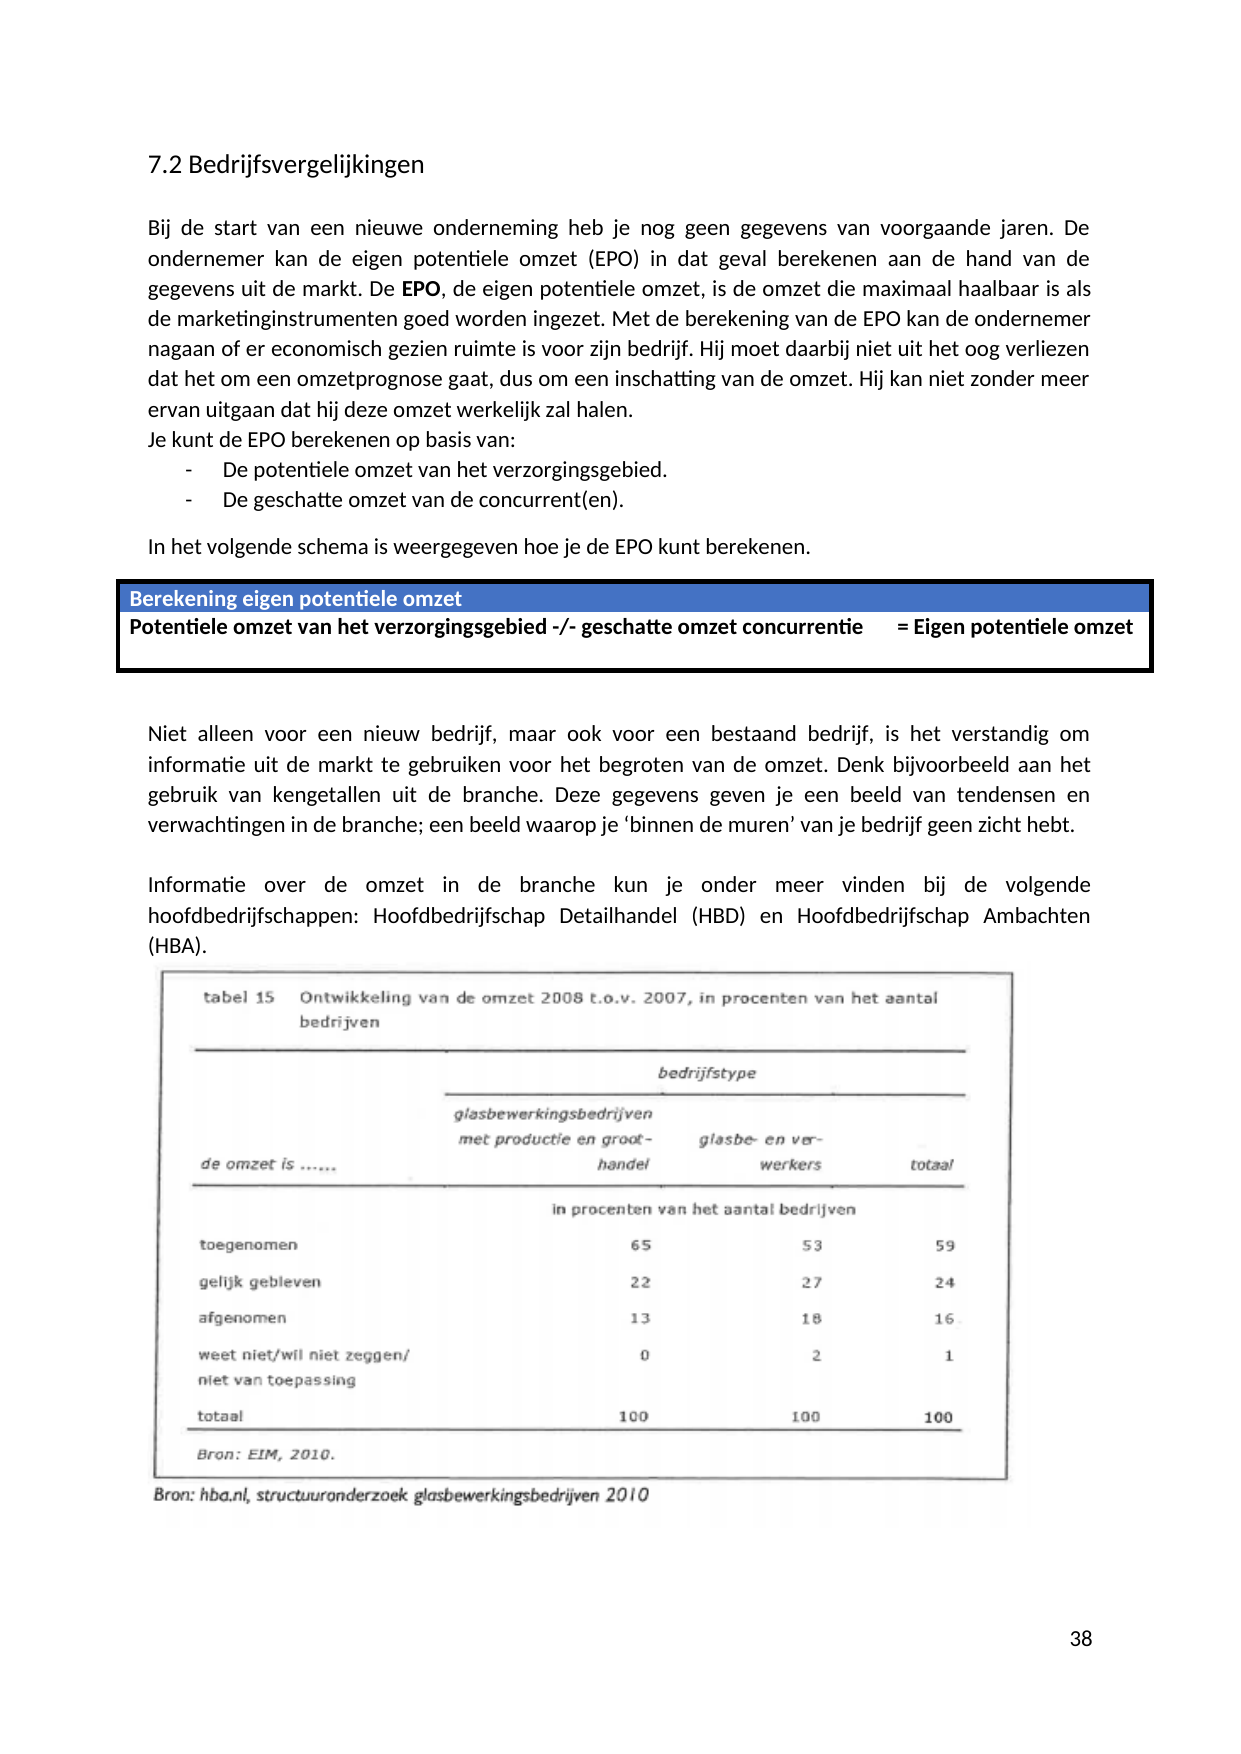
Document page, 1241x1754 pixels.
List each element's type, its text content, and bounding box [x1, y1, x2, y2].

text Bij de start van een nieuwe onderneming heb je nog geen gegevens van voorgaande jaren. De ondernemer kan de eigen potentiele omzet (EPO) in dat geval berekenen aan de hand van de gegevens uit de markt. De EPO, de eigen potentiele omzet, is de omzet die maximaal haalbaar is als de marketinginstrumenten goed worden ingezet. Met de berekening van de EPO kan de ondernemer nagaan of er economisch gezien ruimte is voor zijn bedrijf. Hij moet daarbij niet uit het oog verliezen dat het om een omzetprognose gaat, dus om een inschatting van de omzet. Hij kan niet zonder meer ervan uitgaan dat hij deze omzet werkelijk zal halen. [148, 213, 1092, 423]
text In het volgende schema is weergegeven hoe je de EPO kunt berekenen. [148, 532, 1092, 560]
list De potentiele omzet van het verzorgingsgebied. [185, 455, 1092, 483]
picture [147, 961, 1032, 1528]
list De geschatte omzet van de concurrent(en). [185, 485, 1092, 513]
subtitle 7.2 Bedrijfsvergelijkingen [148, 148, 1092, 181]
table_header Berekening eigen potentiele omzet [120, 584, 915, 612]
text Je kunt de EPO berekenen op basis van: [148, 425, 1092, 453]
table_header [915, 584, 1149, 612]
text Niet alleen voor een nieuw bedrijf, maar ook voor een bestaand bedrijf, is het verstandig om informatie uit de markt te gebruiken voor het begroten van de omzet. Denk bijvoorbeeld aan het gebruik van kengetallen uit de branche. Deze gegevens geven je een beeld van tendensen en verwachtingen in de branche; een beeld waarop je ‘binnen de muren’ van je bedrijf geen zicht hebt. [148, 719, 1092, 838]
table_cell = Eigen potentiele omzet [886, 612, 1149, 668]
text Informatie over de omzet in de branche kun je onder meer vinden bij de volgende hoofdbedrijfschappen: Hoofdbedrijfschap Detailhandel (HBD) en Hoofdbedrijfschap Ambachten (HBA). [148, 871, 1092, 959]
table_cell Potentiele omzet van het verzorgingsgebied -/- geschatte omzet concurrentie [120, 612, 886, 668]
